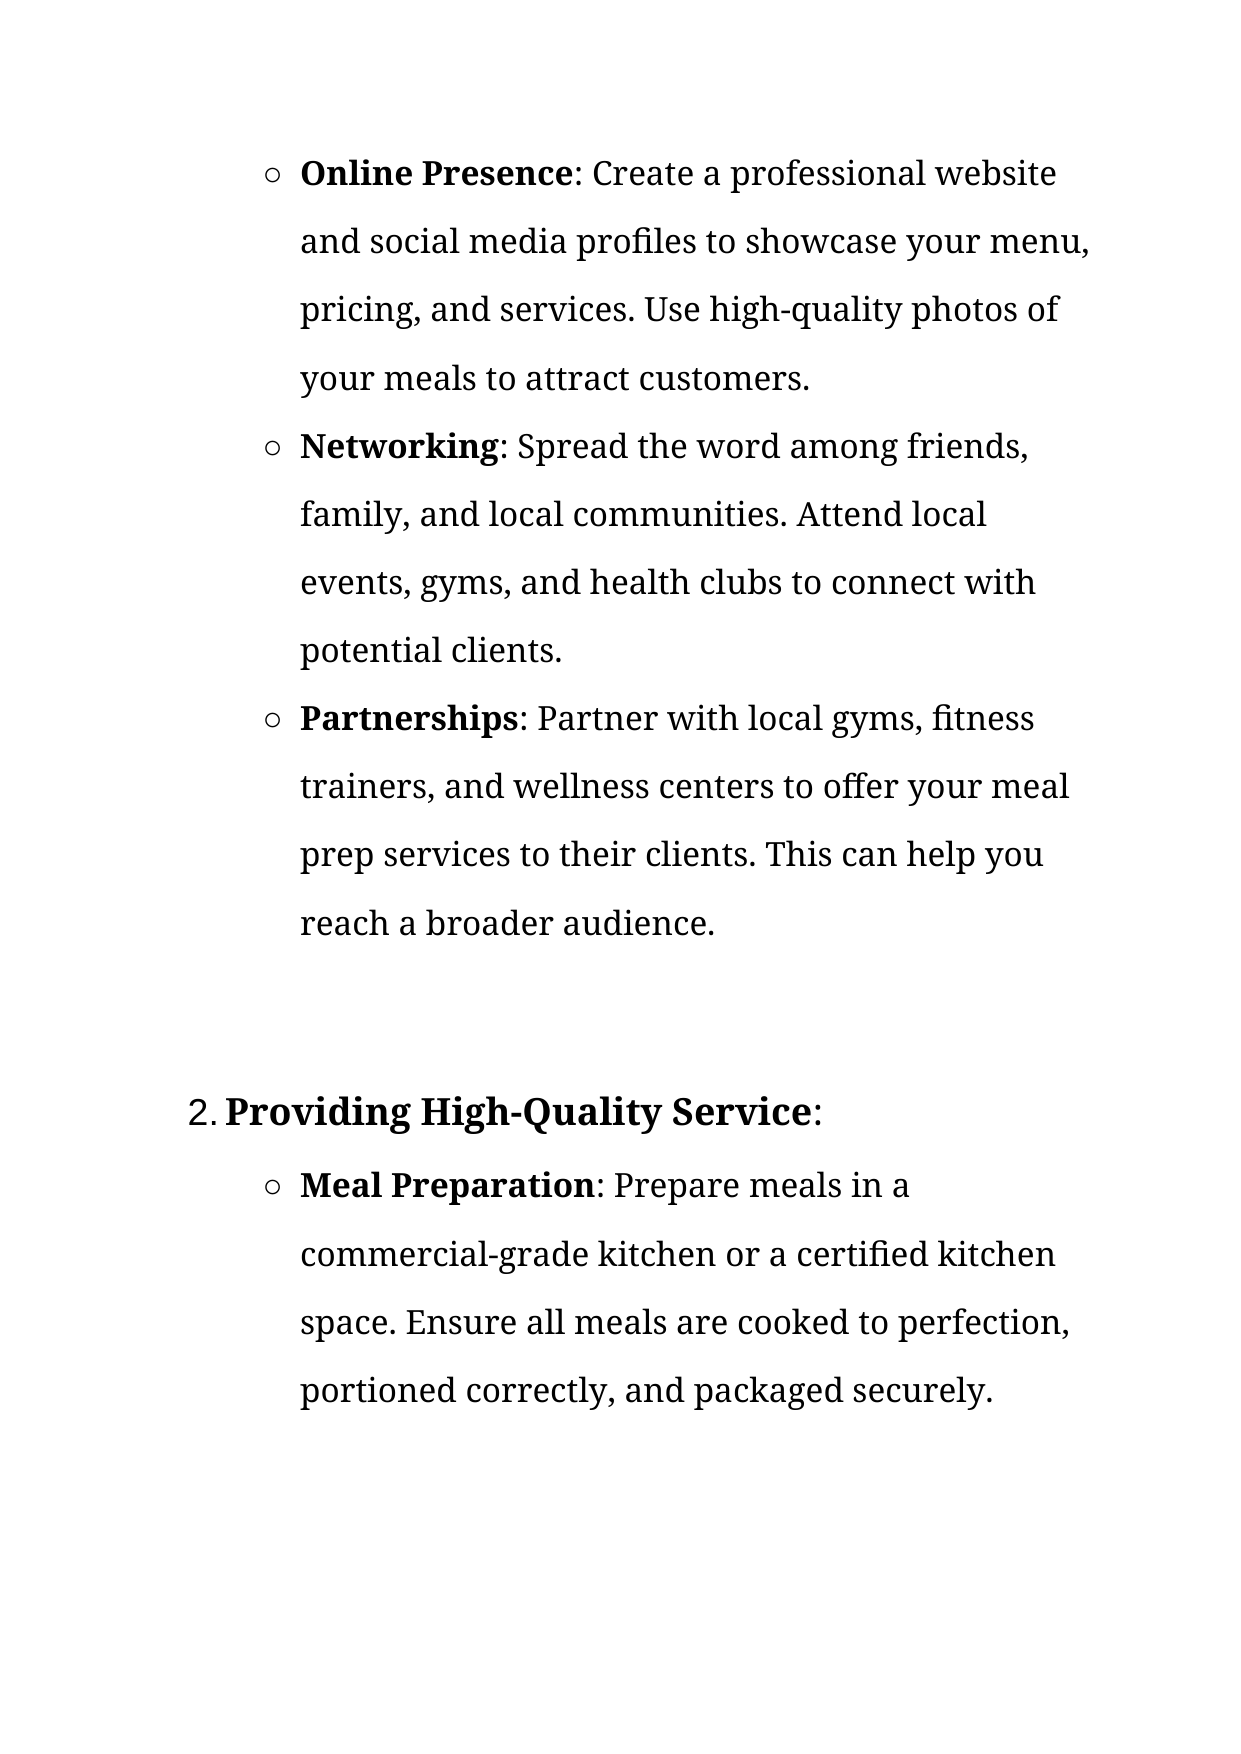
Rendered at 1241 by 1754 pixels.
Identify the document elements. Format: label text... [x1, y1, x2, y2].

list Providing High-Quality Service: [187, 1086, 1090, 1137]
list Online Presence: Create a professional website and social media profiles to showcase your menu, pricing, and services. Use high-quality photos of your meals to attract customers. [262, 150, 1090, 400]
list Meal Preparation: Prepare meals in a commercial-grade kitchen or a certified kitchen space. Ensure all meals are cooked to perfection, portioned correctly, and packaged securely. [262, 1162, 1090, 1412]
list Partnerships: Partner with local gyms, fitness trainers, and wellness centers to offer your meal prep services to their clients. This can help you reach a broader audience. [262, 695, 1090, 945]
list Networking: Spread the word among friends, family, and local communities. Attend local events, gyms, and health clubs to connect with potential clients. [262, 422, 1090, 672]
